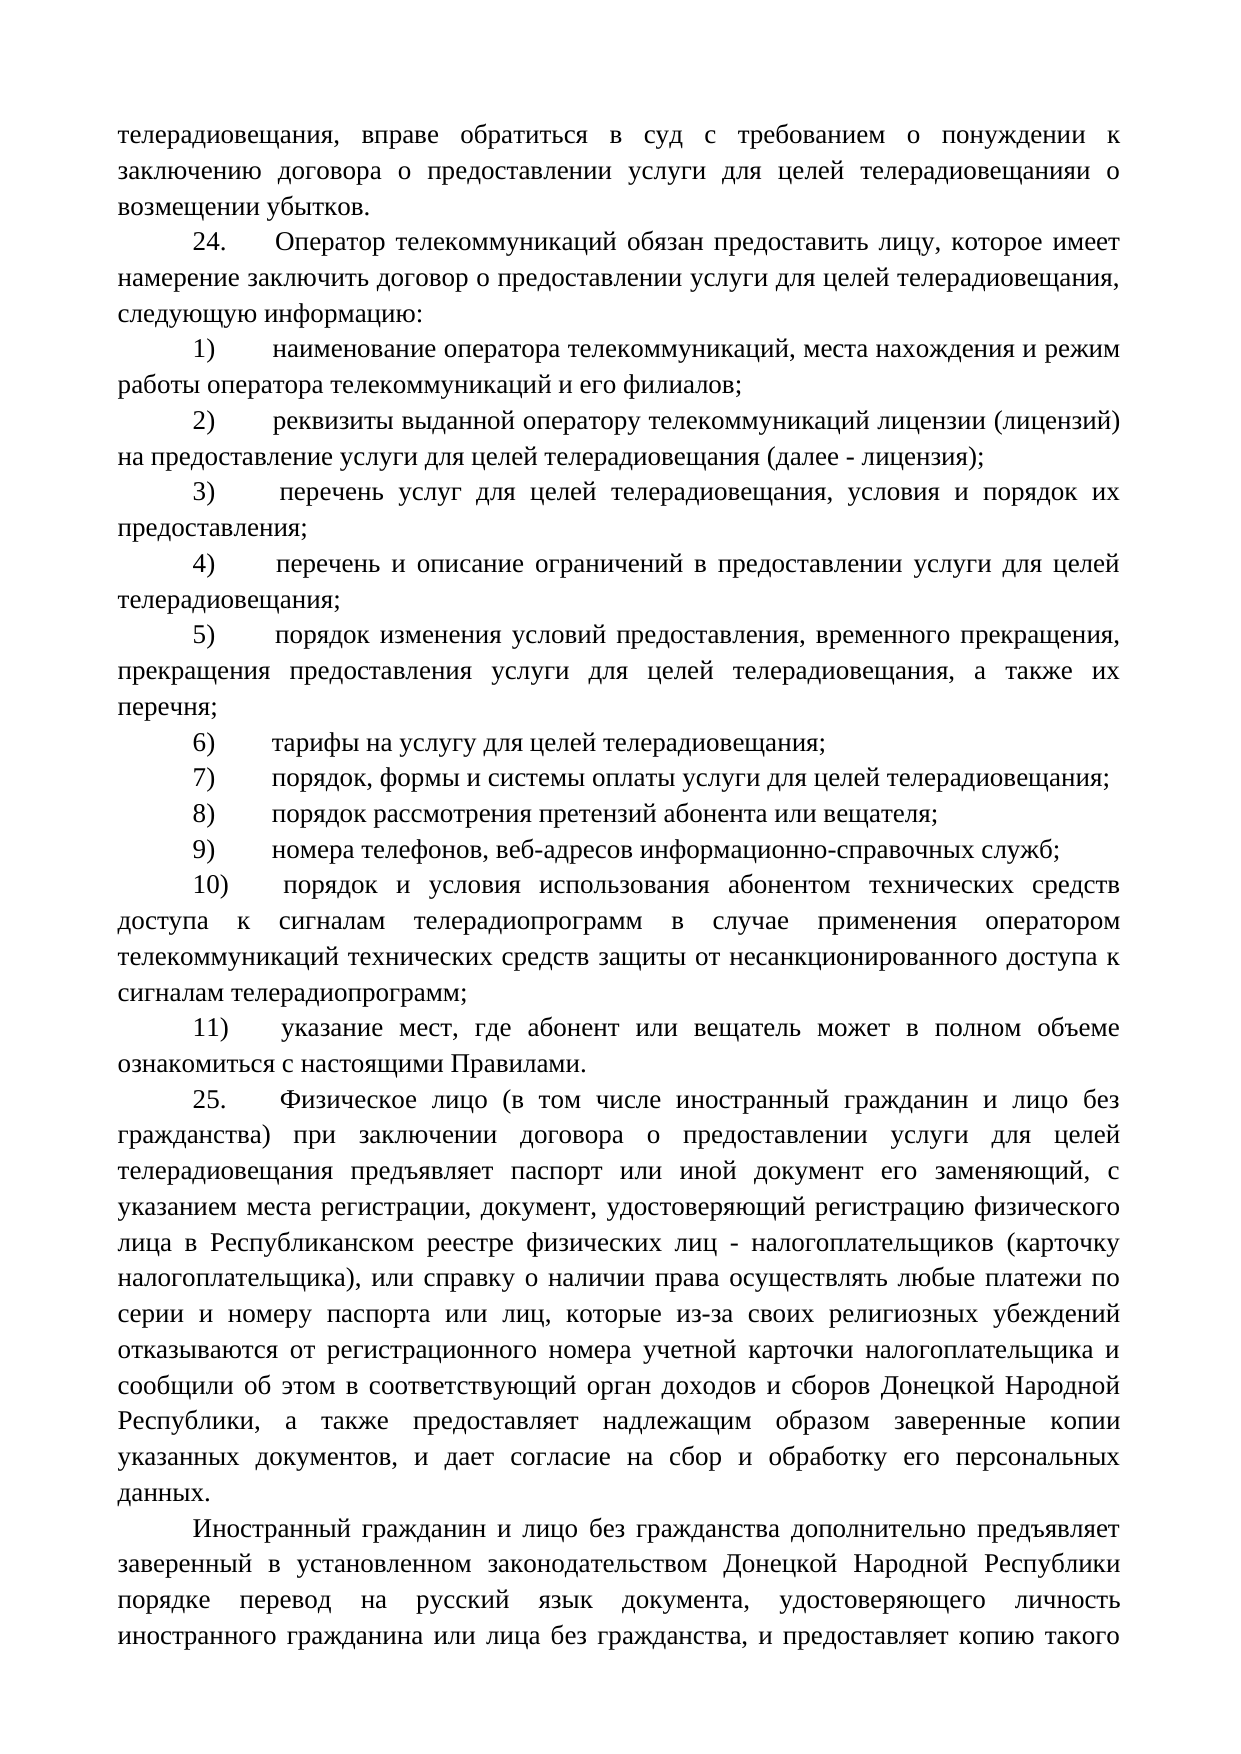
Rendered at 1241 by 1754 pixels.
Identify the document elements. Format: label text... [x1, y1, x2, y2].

list указание мест, где абонент или вещатель может в полном объеме ознакомиться с настоящими Правилами. [117, 1011, 1121, 1078]
list перечень услуг для целей телерадиовещания, условия и порядок их предоставления; [117, 476, 1121, 542]
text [117, 1512, 1121, 1650]
list номера телефонов, веб-адресов информационно-справочных служб; [117, 833, 1123, 864]
list порядок изменения условий предоставления, временного прекращения, прекращения предоставления услуги для целей телерадиовещания, а также их перечня; [117, 618, 1121, 721]
list порядок, формы и системы оплаты услуги для целей телерадиовещания; [117, 761, 1121, 792]
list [117, 118, 1121, 221]
list реквизиты выданной оператору телекоммуникаций лицензии (лицензий) на предоставление услуги для целей телерадиовещания (далее - лицензия); [117, 404, 1121, 471]
list наименование оператора телекоммуникаций, места нахождения и режим работы оператора телекоммуникаций и его филиалов; [117, 333, 1121, 399]
list тарифы на услугу для целей телерадиовещания; [117, 726, 1123, 757]
list порядок рассмотрения претензий абонента или вещателя; [117, 797, 1123, 828]
list порядок и условия использования абонентом технических средств доступа к сигналам телерадиопрограмм в случае применения оператором телекоммуникаций технических средств защиты от несанкционированного доступа к сигналам телерадиопрограмм; [117, 868, 1121, 1007]
list перечень и описание ограничений в предоставлении услуги для целей телерадиовещания; [117, 547, 1121, 614]
list Оператор телекоммуникаций обязан предоставить лицу, которое имеет намерение заключить договор о предоставлении услуги для целей телерадиовещания, следующую информацию: [117, 225, 1121, 328]
list Физическое лицо (в том числе иностранный гражданин и лицо без гражданства) при заключении договора о предоставлении услуги для целей телерадиовещания предъявляет паспорт или иной документ его заменяющий, с указанием места регистрации, документ, удостоверяющий регистрацию физического лица в Республиканском реестре физических лиц - налогоплательщиков (карточку налогоплательщика), или справку о наличии права осуществлять любые платежи по серии и номеру паспорта или лиц, которые из-за своих религиозных убеждений отказываются от регистрационного номера учетной карточки налогоплательщика и сообщили об этом в соответствующий орган доходов и сборов Донецкой Народной Республики, а также предоставляет надлежащим образом заверенные копии указанных документов, и дает согласие на сбор и обработку его персональных данных. [117, 1083, 1121, 1507]
